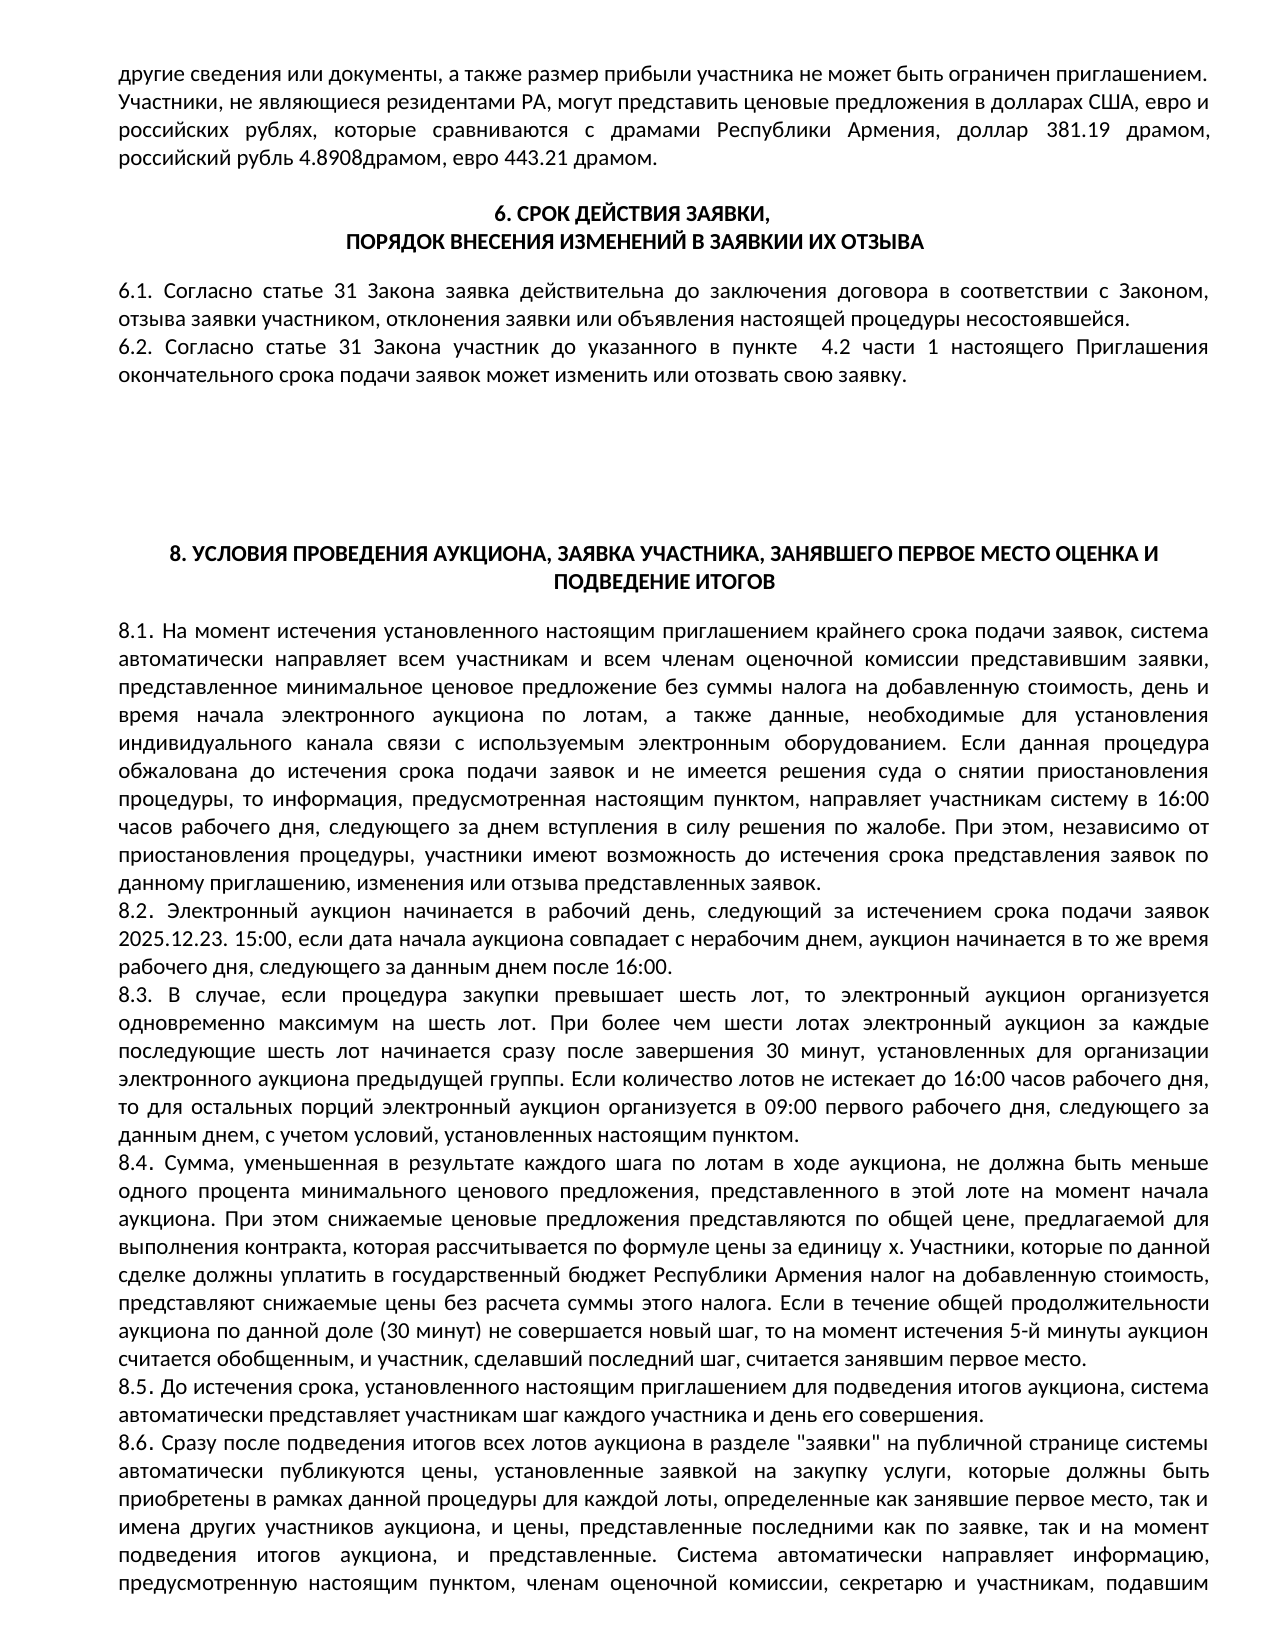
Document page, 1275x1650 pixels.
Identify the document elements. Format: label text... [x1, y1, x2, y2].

text 8.3. В случае, если процедура закупки превышает шесть лот, то электронный аукцион организуется одновременно максимум на шесть лот. При более чем шести лотах электронный аукцион за каждые последующие шесть лот начинается сразу после завершения 30 минут, установленных для организации электронного аукциона предыдущей группы. Если количество лотов не истекает до 16:00 часов рабочего дня, то для остальных порций электронный аукцион организуется в 09:00 первого рабочего дня, следующего за данным днем, с учетом условий, установленных настоящим пунктом. [118, 980, 1211, 1148]
text 8.1․ На момент истечения установленного настоящим приглашением крайнего срока подачи заявок, система автоматически направляет всем участникам и всем членам оценочной комиссии представившим заявки, представленное минимальное ценовое предложение без суммы налога на добавленную стоимость, день и время начала электронного аукциона по лотам, а также данные, необходимые для установления индивидуального канала связи с используемым электронным оборудованием. Если данная процедура обжалована до истечения срока подачи заявок и не имеется решения суда о снятии приостановления процедуры, то информация, предусмотренная настоящим пунктом, направляет участникам систему в 16:00 часов рабочего дня, следующего за днем вступления в силу решения по жалобе. При этом, независимо от приостановления процедуры, участники имеют возможность до истечения срока представления заявок по данному приглашению, изменения или отзыва представленных заявок. [118, 616, 1211, 896]
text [118, 1428, 1211, 1596]
text Участники, не являющиеся резидентами РА, могут представить ценовые предложения в долларах США, евро и российских рублях, которые сравниваются с драмами Республики Армения, доллар 381.19 драмом, российский рубль 4.8908драмом, евро 443.21 драмом. [118, 87, 1211, 171]
text 8.4․ Сумма, уменьшенная в результате каждого шага по лотам в ходе аукциона, не должна быть меньше одного процента минимального ценового предложения, представленного в этой лоте на момент начала аукциона. При этом снижаемые ценовые предложения представляются по общей цене, предлагаемой для выполнения контракта, которая рассчитывается по формуле цены за единицу x. Участники, которые по данной сделке должны уплатить в государственный бюджет Республики Армения налог на добавленную стоимость, представляют снижаемые цены без расчета суммы этого налога. Если в течение общей продолжительности аукциона по данной доле (30 минут) не совершается новый шаг, то на момент истечения 5-й минуты аукцион считается обобщенным, и участник, сделавший последний шаг, считается занявшим первое место. [118, 1148, 1211, 1372]
text 8. УСЛОВИЯ ПРОВЕДЕНИЯ АУКЦИОНА, ЗАЯВКА УЧАСТНИКА, ЗАНЯВШЕГО ПЕРВОЕ МЕСТО ОЦЕНКА И ПОДВЕДЕНИЕ ИТОГОВ [118, 539, 1211, 595]
text 6.2. Согласно статье 31 Закона участник до указанного в пункте 4.2 части 1 настоящего Приглашения окончательного срока подачи заявок может изменить или отозвать свою заявку. [118, 332, 1211, 388]
text 6.1. Согласно статье 31 Закона заявка действительна до заключения договора в соответствии с Законом, отзыва заявки участником, отклонения заявки или объявления настоящей процедуры несостоявшейся. [118, 276, 1211, 332]
text 8.2․ Электронный аукцион начинается в рабочий день, следующий за истечением срока подачи заявок 2025.12.23. 15:00 , если дата начала аукциона совпадает с нерабочим днем, аукцион начинается в то же время рабочего дня, следующего за данным днем после 16:00. [118, 896, 1211, 980]
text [118, 59, 1211, 87]
text 6. СРОК ДЕЙСТВИЯ ЗАЯВКИ, ПОРЯДОК ВНЕСЕНИЯ ИЗМЕНЕНИЙ В ЗАЯВКИИ ИХ ОТЗЫВА [118, 199, 1152, 255]
text 8.5․ До истечения срока, установленного настоящим приглашением для подведения итогов аукциона, система автоматически представляет участникам шаг каждого участника и день его совершения. [118, 1372, 1211, 1428]
